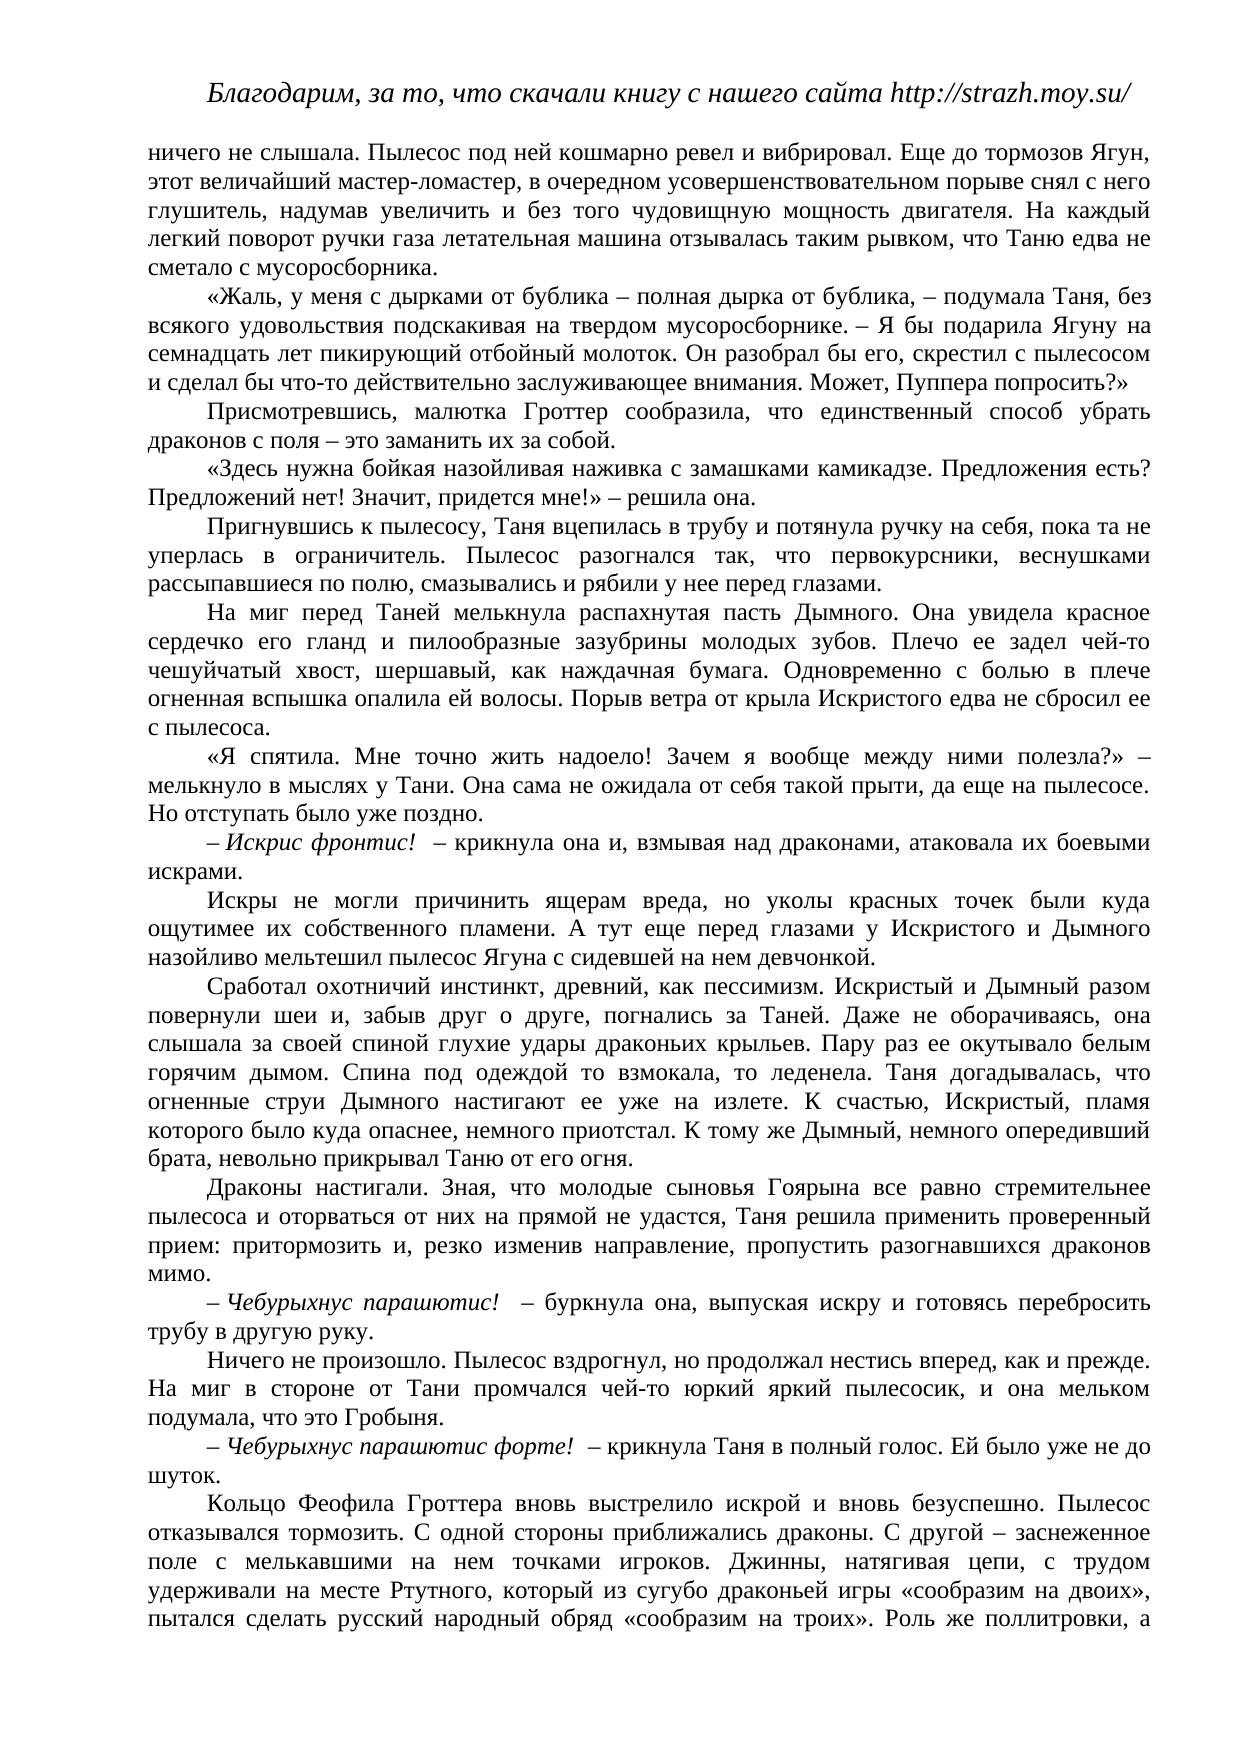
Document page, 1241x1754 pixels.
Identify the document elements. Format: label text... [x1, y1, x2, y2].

text – Чебурыхнус парашютис форте! – крикнула Таня в полный голос. Ей было уже не до шуток. [148, 1431, 1152, 1488]
text Драконы настигали. Зная, что молодые сыновья Гоярына все равно стремительнее пылесоса и оторваться от них на прямой не удастся, Таня решила применить проверенный прием: притормозить и, резко изменив направление, пропустить разогнавшихся драконов мимо. [148, 1172, 1152, 1287]
text «Я спятила. Мне точно жить надоело! Зачем я вообще между ними полезла?» – мелькнуло в мыслях у Тани. Она сама не ожидала от себя такой прыти, да еще на пылесосе. Но отступать было уже поздно. [148, 741, 1152, 827]
text Присмотревшись, малютка Гроттер сообразила, что единственный способ убрать драконов с поля – это заманить их за собой. [148, 396, 1152, 453]
text «Здесь нужна бойкая назойливая наживка с замашками камикадзе. Предложения есть? Предложений нет! Значит, придется мне!» – решила она. [148, 453, 1152, 511]
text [148, 1488, 1152, 1632]
text Пригнувшись к пылесосу, Таня вцепилась в трубу и потянула ручку на себя, пока та не уперлась в ограничитель. Пылесос разогнался так, что первокурсники, веснушками рассыпавшиеся по полю, смазывались и рябили у нее перед глазами. [148, 511, 1152, 597]
text Искры не могли причинить ящерам вреда, но уколы красных точек были куда ощутимее их собственного пламени. А тут еще перед глазами у Искристого и Дымного назойливо мельтешил пылесос Ягуна с сидевшей на нем девчонкой. [148, 885, 1152, 971]
text – Искрис фронтис! – крикнула она и, взмывая над драконами, атаковала их боевыми искрами. [148, 827, 1152, 885]
text На миг перед Таней мелькнула распахнутая пасть Дымного. Она увидела красное сердечко его гланд и пилообразные зазубрины молодых зубов. Плечо ее задел чей-то чешуйчатый хвост, шершавый, как наждачная бумага. Одновременно с болью в плече огненная вспышка опалила ей волосы. Порыв ветра от крыла Искристого едва не сбросил ее с пылесоса. [148, 597, 1152, 741]
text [148, 137, 1152, 281]
text «Жаль, у меня с дырками от бублика – полная дырка от бублика, – подумала Таня, без всякого удовольствия подскакивая на твердом мусоросборнике. – Я бы подарила Ягуну на семнадцать лет пикирующий отбойный молоток. Он разобрал бы его, скрестил с пылесосом и сделал бы что-то действительно заслуживающее внимания. Может, Пуппера попросить?» [148, 281, 1152, 396]
text – Чебурыхнус парашютис! – буркнула она, выпуская искру и готовясь перебросить трубу в другую руку. [148, 1287, 1152, 1345]
text Ничего не произошло. Пылесос вздрогнул, но продолжал нестись вперед, как и прежде. На миг в стороне от Тани промчался чей-то юркий яркий пылесосик, и она мельком подумала, что это Гробыня. [148, 1345, 1152, 1431]
text Сработал охотничий инстинкт, древний, как пессимизм. Искристый и Дымный разом повернули шеи и, забыв друг о друге, погнались за Таней. Даже не оборачиваясь, она слышала за своей спиной глухие удары драконьих крыльев. Пару раз ее окутывало белым горячим дымом. Спина под одеждой то взмокала, то леденела. Таня догадывалась, что огненные струи Дымного настигают ее уже на излете. К счастью, Искристый, пламя которого было куда опаснее, немного приотстал. К тому же Дымный, немного опередивший брата, невольно прикрывал Таню от его огня. [148, 971, 1152, 1172]
